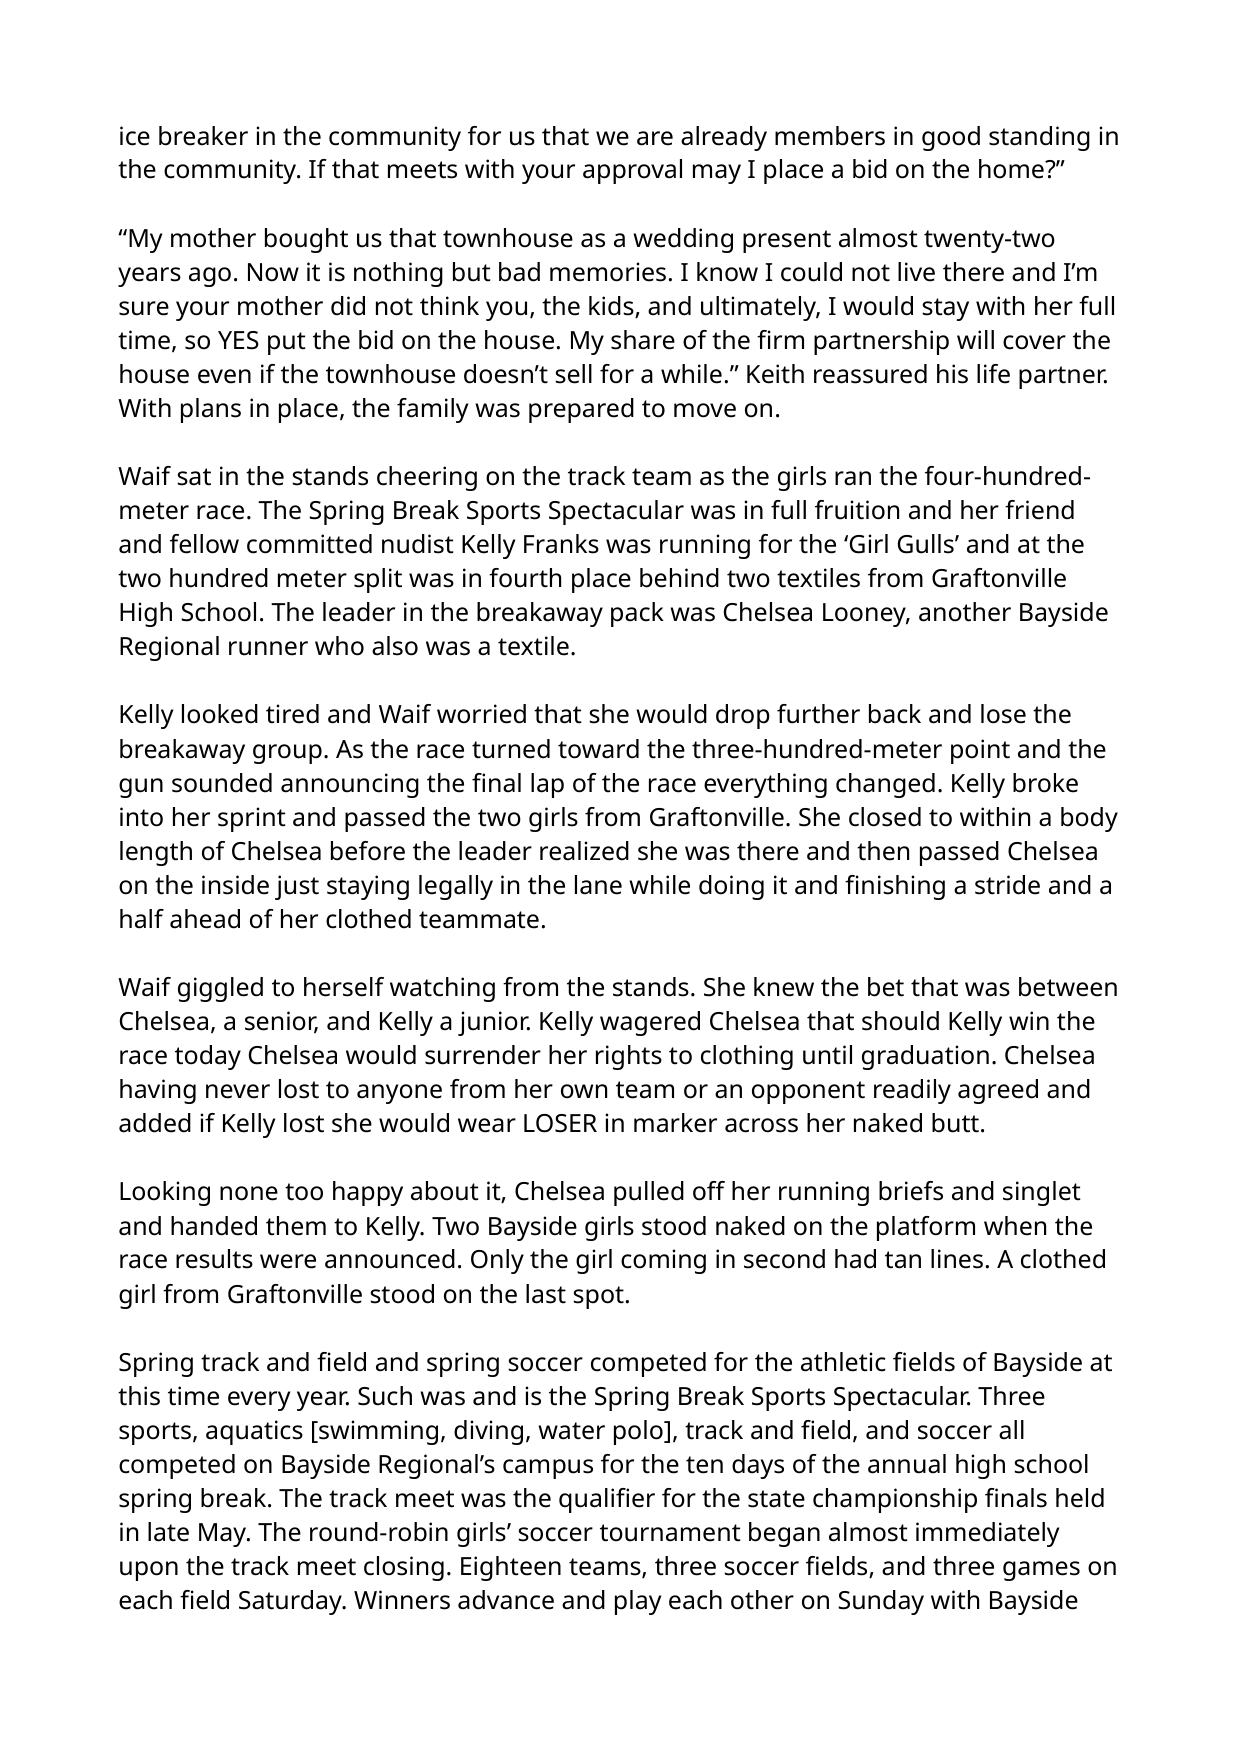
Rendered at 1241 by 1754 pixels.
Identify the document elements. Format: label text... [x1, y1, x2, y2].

text Looking none too happy about it, Chelsea pulled off her running briefs and singlet and handed them to Kelly. Two Bayside girls stood naked on the platform when the race results were announced. Only the girl coming in second had tan lines. A clothed girl from Graftonville stood on the last spot. [118, 1174, 1122, 1310]
text Waif giggled to herself watching from the stands. She knew the bet that was between Chelsea, a senior, and Kelly a junior. Kelly wagered Chelsea that should Kelly win the race today Chelsea would surrender her rights to clothing until graduation. Chelsea having never lost to anyone from her own team or an opponent readily agreed and added if Kelly lost she would wear LOSER in marker across her naked butt. [118, 970, 1122, 1140]
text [118, 1344, 1122, 1617]
text Waif sat in the stands cheering on the track team as the girls ran the four-hundred-meter race. The Spring Break Sports Spectacular was in full fruition and her friend and fellow committed nudist Kelly Franks was running for the ‘Girl Gulls’ and at the two hundred meter split was in fourth place behind two textiles from Graftonville High School. The leader in the breakaway pack was Chelsea Looney, another Bayside Regional runner who also was a textile. [118, 459, 1122, 663]
text Kelly looked tired and Waif worried that she would drop further back and lose the breakaway group. As the race turned toward the three-hundred-meter point and the gun sounded announcing the final lap of the race everything changed. Kelly broke into her sprint and passed the two girls from Graftonville. She closed to within a body length of Chelsea before the leader realized she was there and then passed Chelsea on the inside just staying legally in the lane while doing it and finishing a stride and a half ahead of her clothed teammate. [118, 697, 1122, 936]
text “My mother bought us that townhouse as a wedding present almost twenty-two years ago. Now it is nothing but bad memories. I know I could not live there and I’m sure your mother did not think you, the kids, and ultimately, I would stay with her full time, so YES put the bid on the house. My share of the firm partnership will cover the house even if the townhouse doesn’t sell for a while.” Keith reassured his life partner. With plans in place, the family was prepared to move on. [118, 220, 1122, 425]
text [118, 118, 1122, 186]
